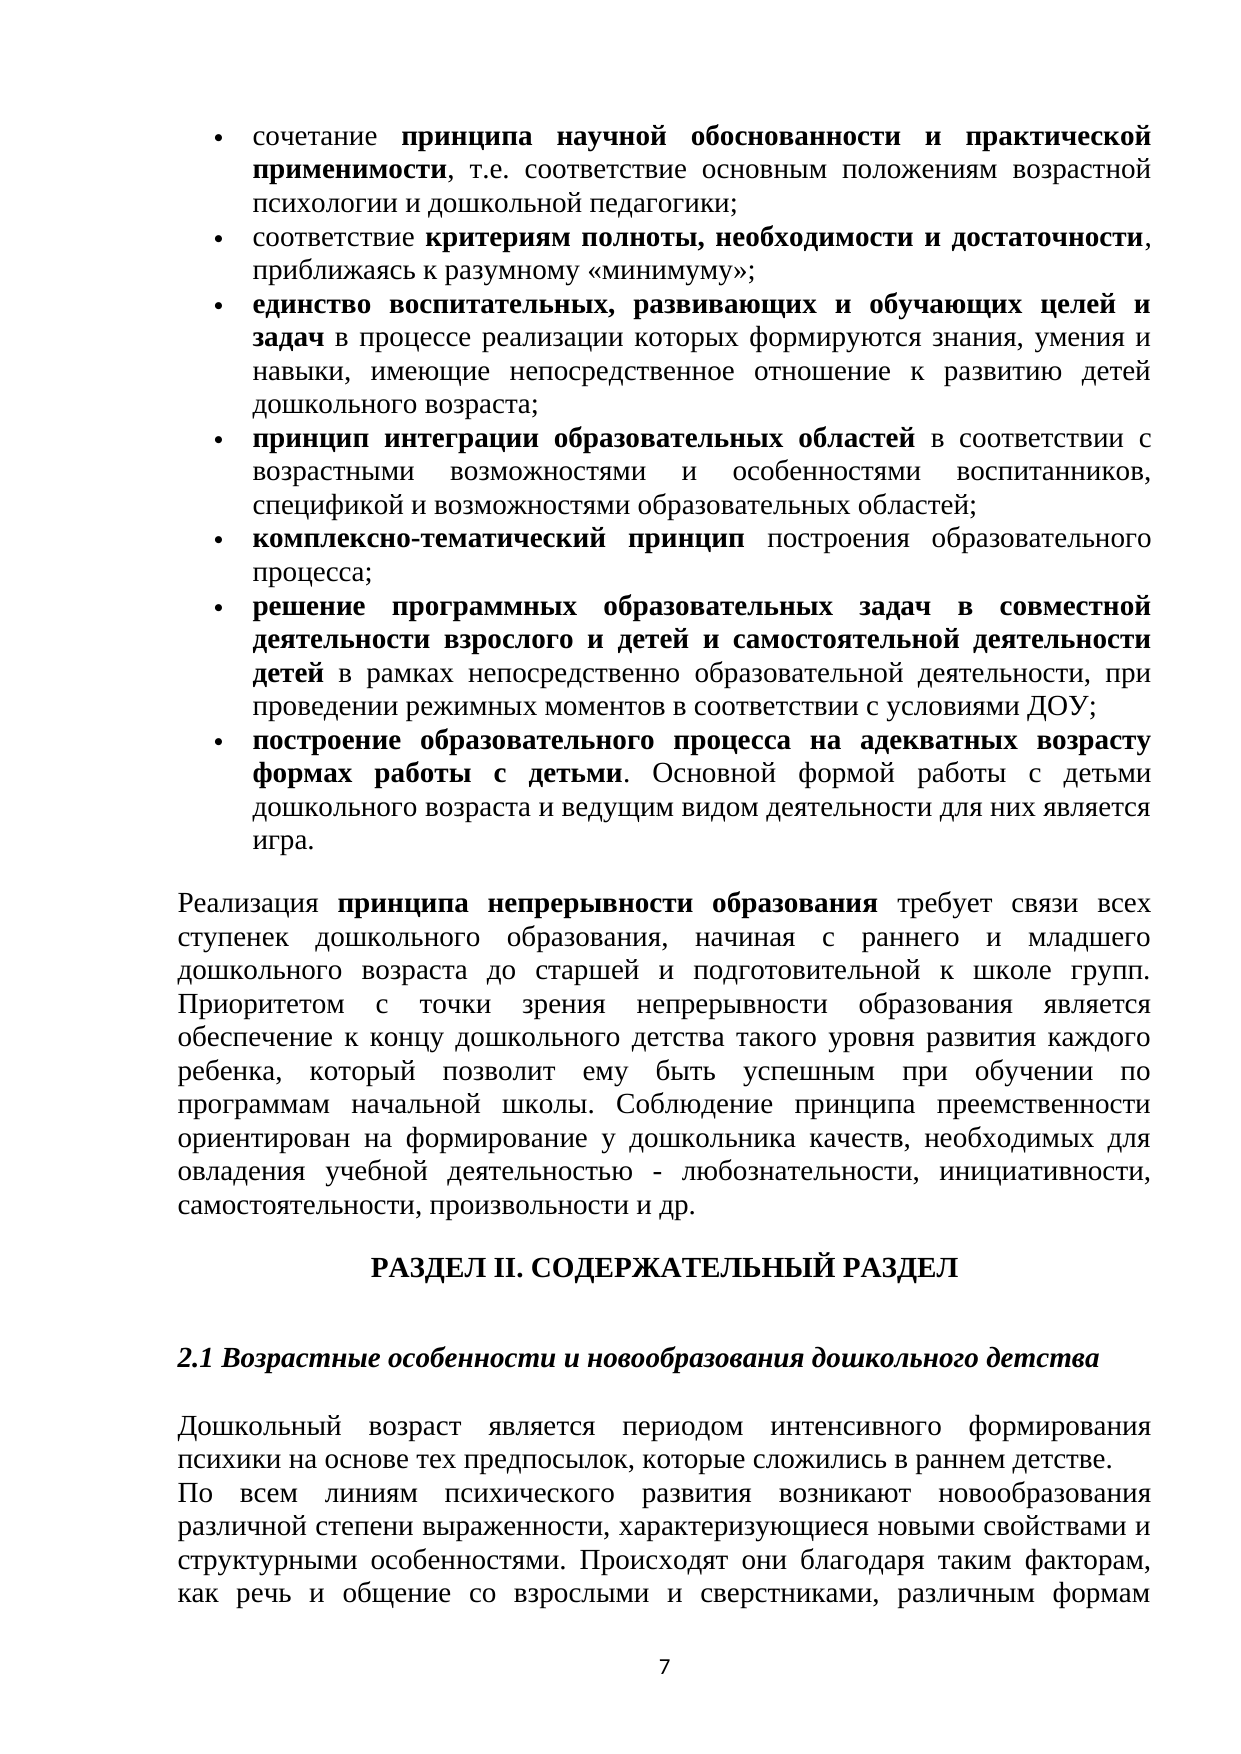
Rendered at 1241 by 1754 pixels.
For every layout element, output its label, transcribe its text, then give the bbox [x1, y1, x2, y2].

list принцип интеграции образовательных областей в соответствии с возрастными возможностями и особенностями воспитанников, спецификой и возможностями образовательных областей; [215, 420, 1152, 521]
text Дошкольный возраст является периодом интенсивного формирования психики на основе тех предпосылок, которые сложились в раннем детстве. [177, 1408, 1152, 1475]
list построение образовательного процесса на адекватных возрасту формах работы с детьми. Основной формой работы с детьми дошкольного возраста и ведущим видом деятельности для них является игра. [215, 722, 1152, 856]
list сочетание принципа научной обоснованности и практической применимости, т.е. соответствие основным положениям возрастной психологии и дошкольной педагогики; [215, 118, 1152, 219]
text 2.1 Возрастные особенности и новообразования дошкольного детства [177, 1341, 1152, 1374]
list комплексно-тематический принцип построения образовательного процесса; [215, 521, 1152, 588]
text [177, 1475, 1152, 1609]
text Реализация принципа непрерывности образования требует связи всех ступенек дошкольного образования, начиная с раннего и младшего дошкольного возраста до старшей и подготовительной к школе групп. Приоритетом с точки зрения непрерывности образования является обеспечение к концу дошкольного детства такого уровня развития каждого ребенка, который позволит ему быть успешным при обучении по программам начальной школы. Соблюдение принципа преемственности ориентирован на формирование у дошкольника качеств, необходимых для овладения учебной деятельностью - любознательности, инициативности, самостоятельности, произвольности и др. [177, 885, 1152, 1221]
text РАЗДЕЛ II. СОДЕРЖАТЕЛЬНЫЙ РАЗДЕЛ [177, 1250, 1152, 1283]
list единство воспитательных, развивающих и обучающих целей и задач в процессе реализации которых формируются знания, умения и навыки, имеющие непосредственное отношение к развитию детей дошкольного возраста; [215, 286, 1152, 420]
list соответствие критериям полноты, необходимости и достаточности, приближаясь к разумному «минимуму»; [215, 219, 1152, 286]
list решение программных образовательных задач в совместной деятельности взрослого и детей и самостоятельной деятельности детей в рамках непосредственно образовательной деятельности, при проведении режимных моментов в соответствии с условиями ДОУ; [215, 588, 1152, 722]
